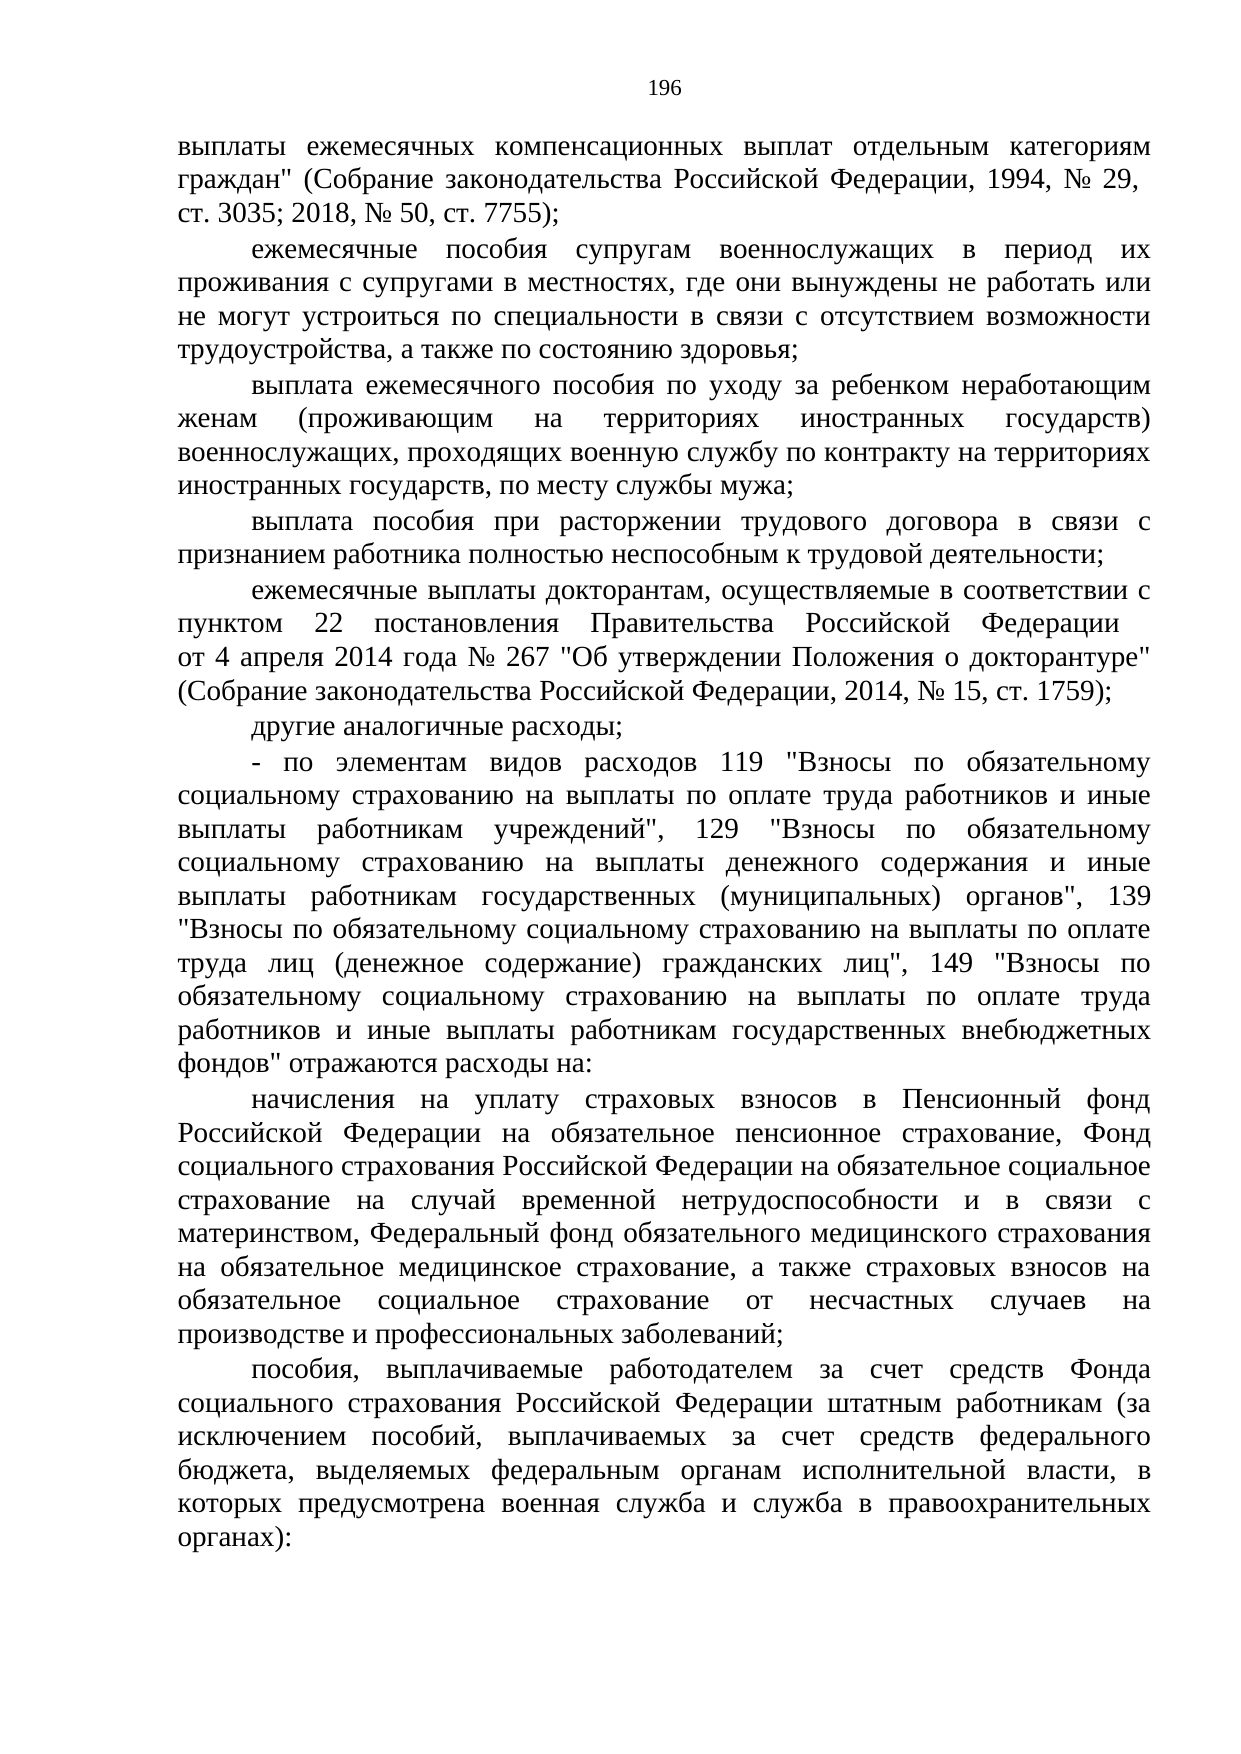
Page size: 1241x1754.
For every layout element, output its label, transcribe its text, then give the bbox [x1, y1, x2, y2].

text другие аналогичные расходы; [177, 708, 1152, 742]
text начисления на уплату страховых взносов в Пенсионный фонд Российской Федерации на обязательное пенсионное страхование, Фонд социального страхования Российской Федерации на обязательное социальное страхование на случай временной нетрудоспособности и в связи с материнством, Федеральный фонд обязательного медицинского страхования на обязательное медицинское страхование, а также страховых взносов на обязательное социальное страхование от несчастных случаев на производстве и профессиональных заболеваний; [177, 1081, 1152, 1349]
text выплата пособия при расторжении трудового договора в связи с признанием работника полностью неспособным к трудовой деятельности; [177, 503, 1152, 570]
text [177, 128, 1152, 229]
text выплата ежемесячного пособия по уходу за ребенком неработающим женам (проживающим на территориях иностранных государств) военнослужащих, проходящих военную службу по контракту на территориях иностранных государств, по месту службы мужа; [177, 367, 1152, 501]
text ежемесячные выплаты докторантам, осуществляемые в соответствии с пунктом 22 постановления Правительства Российской Федерации от 4 апреля 2014 года № 267 "Об утверждении Положения о докторантуре" (Собрание законодательства Российской Федерации, 2014, № 15, ст. 1759); [177, 572, 1152, 706]
text пособия, выплачиваемые работодателем за счет средств Фонда социального страхования Российской Федерации штатным работникам (за исключением пособий, выплачиваемых за счет средств федерального бюджета, выделяемых федеральным органам исполнительной власти, в которых предусмотрена военная служба и служба в правоохранительных органах): [177, 1351, 1152, 1553]
text ежемесячные пособия супругам военнослужащих в период их проживания с супругами в местностях, где они вынуждены не работать или не могут устроиться по специальности в связи с отсутствием возможности трудоустройства, а также по состоянию здоровья; [177, 231, 1152, 365]
text - по элементам видов расходов 119 "Взносы по обязательному социальному страхованию на выплаты по оплате труда работников и иные выплаты работникам учреждений", 129 "Взносы по обязательному социальному страхованию на выплаты денежного содержания и иные выплаты работникам государственных (муниципальных) органов", 139 "Взносы по обязательному социальному страхованию на выплаты по оплате труда лиц (денежное содержание) гражданских лиц", 149 "Взносы по обязательному социальному страхованию на выплаты по оплате труда работников и иные выплаты работникам государственных внебюджетных фондов" отражаются расходы на: [177, 744, 1152, 1079]
